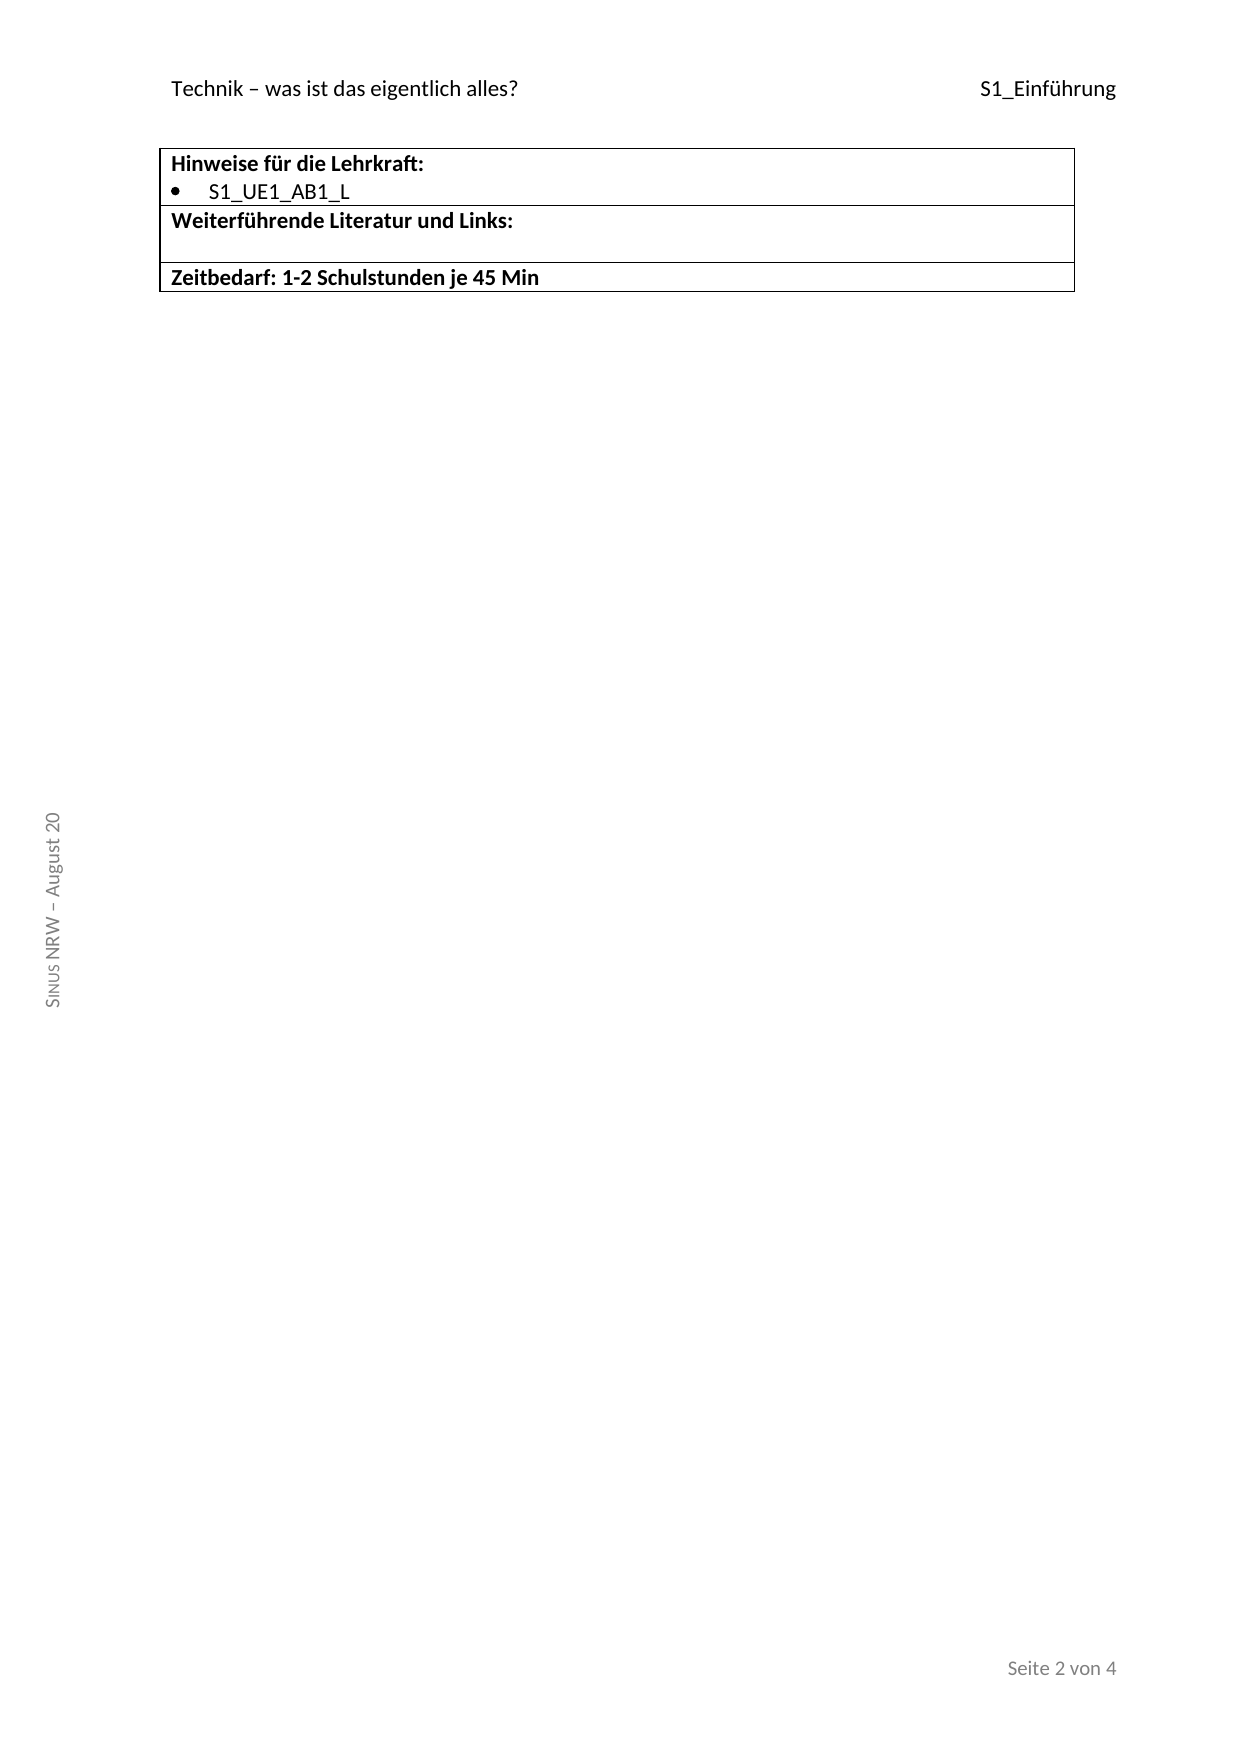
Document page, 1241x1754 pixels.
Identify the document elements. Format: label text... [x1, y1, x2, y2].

table_cell Zeitbedarf: 1-2 Schulstunden je 45 Min [161, 263, 1074, 291]
table_cell Hinweise für die Lehrkraft: S1_UE1_AB1_L [161, 149, 1074, 205]
table_cell Weiterführende Literatur und Links: [161, 206, 1074, 262]
